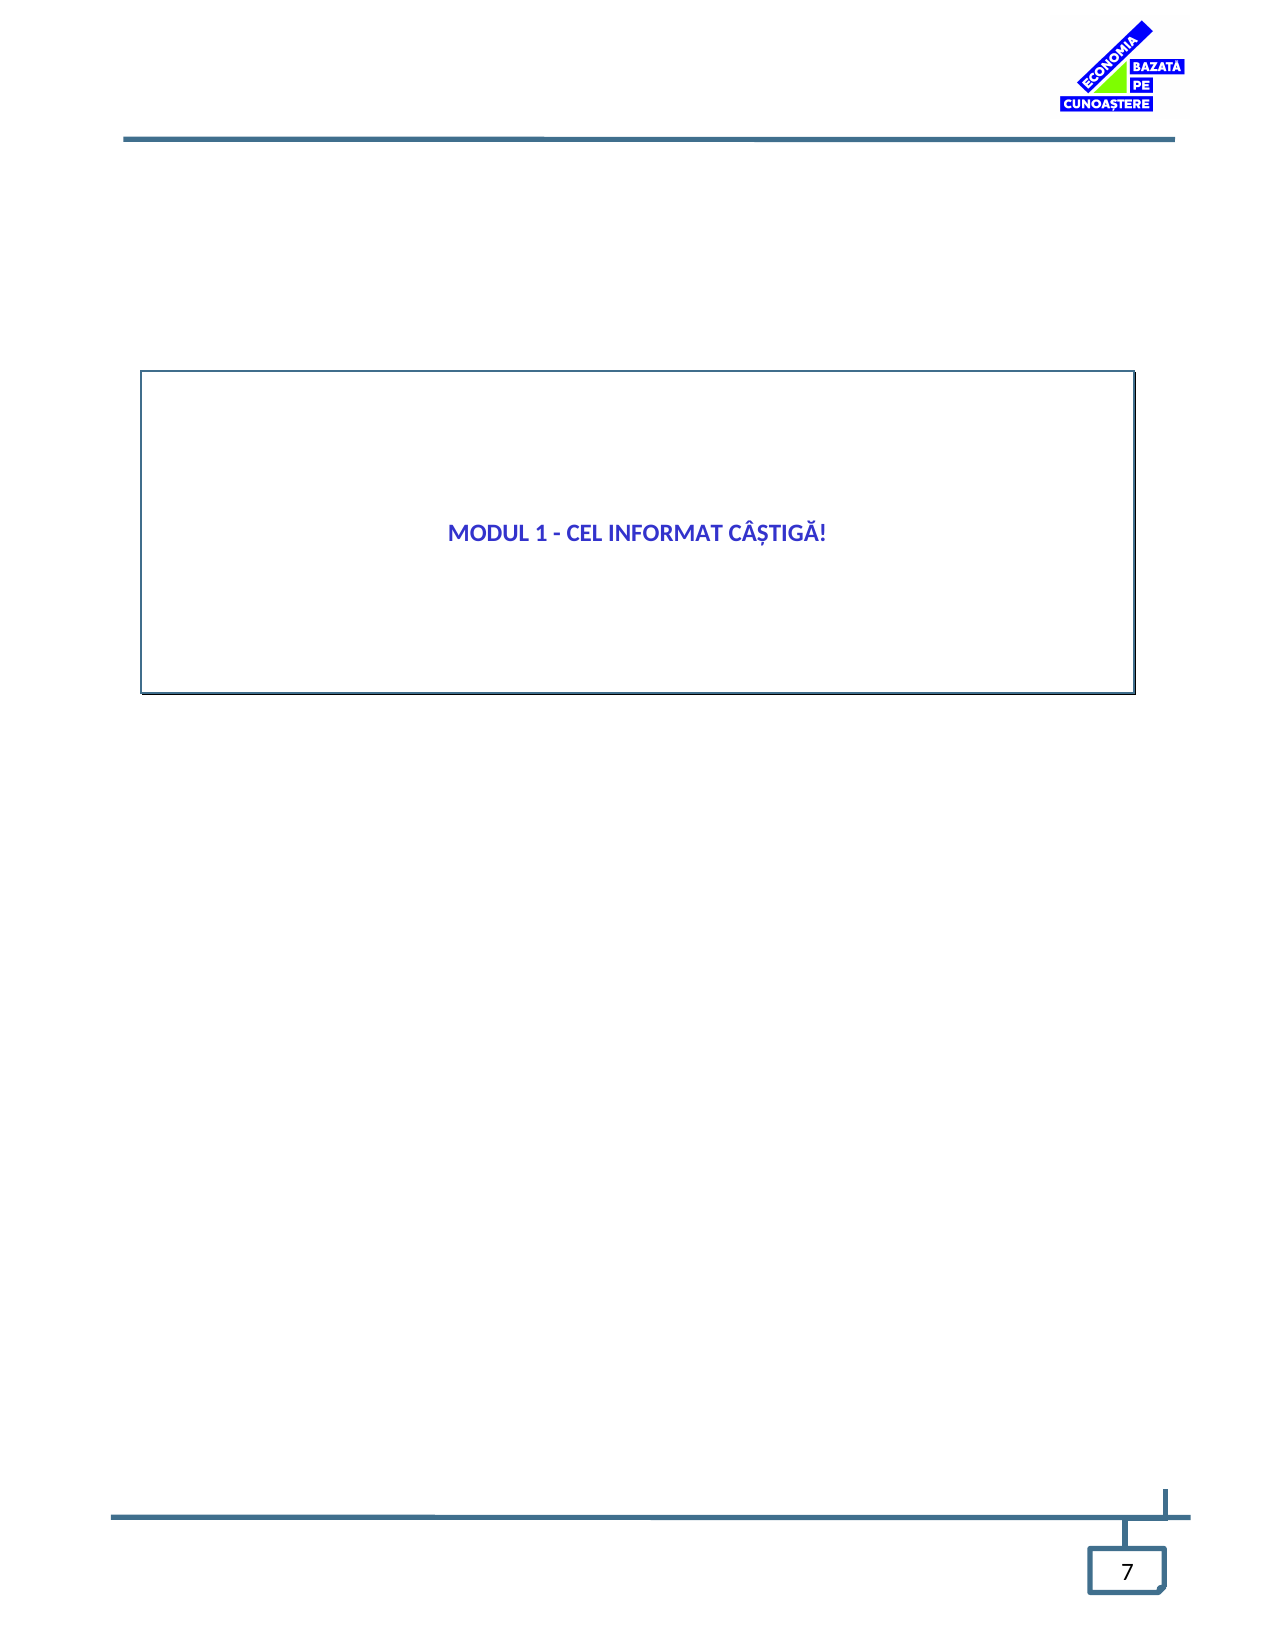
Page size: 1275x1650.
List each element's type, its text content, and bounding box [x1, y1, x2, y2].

picture [1050, 15, 1191, 119]
text MODUL 1 - Cel informat câştigă! [142, 451, 1133, 547]
